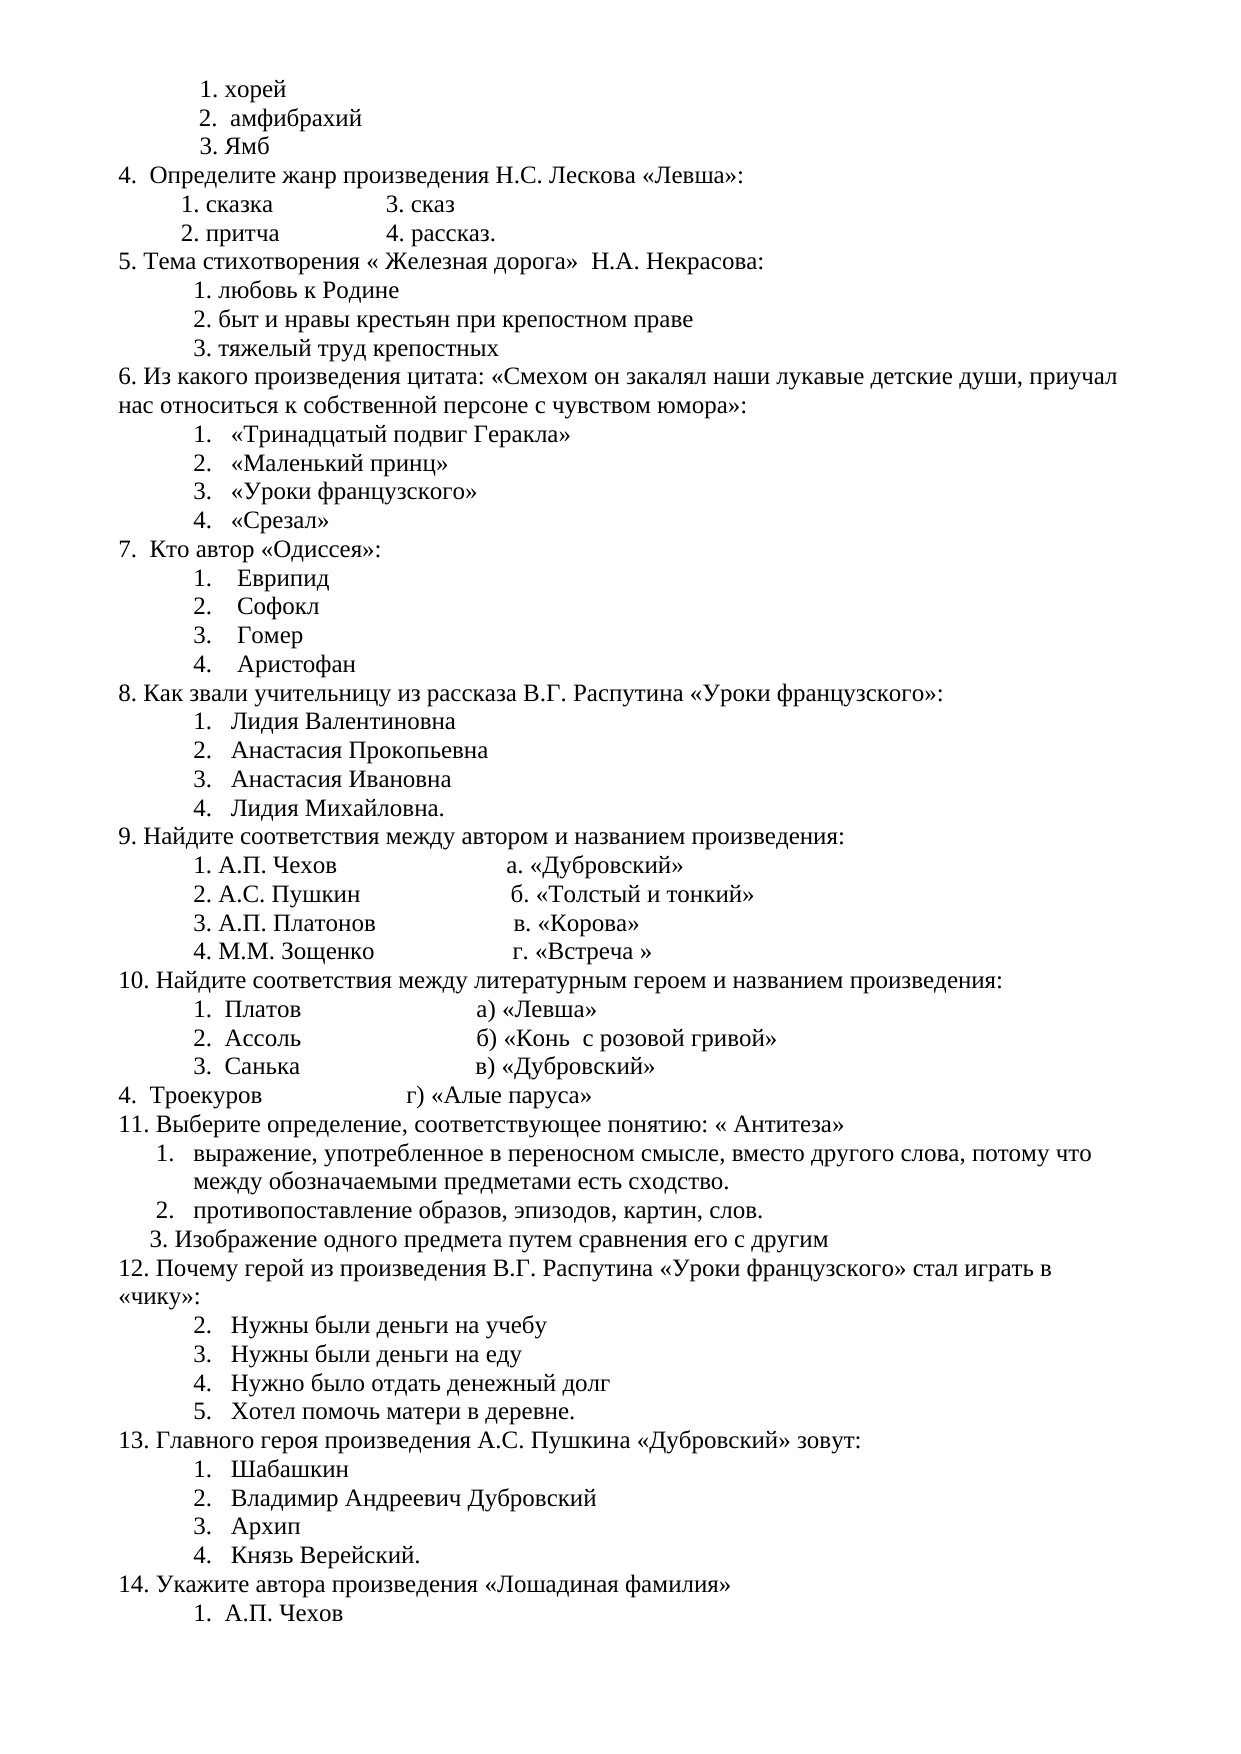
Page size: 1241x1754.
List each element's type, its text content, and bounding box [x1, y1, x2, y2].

list Нужны были деньги на учебу [193, 1310, 1122, 1339]
text 2. А.С. Пушкин б. «Толстый и тонкий» [118, 879, 1122, 908]
list Хотел помочь матери в деревне. [193, 1396, 1122, 1425]
text 1. А.П. Чехов а. «Дубровский» [118, 850, 1122, 879]
list Архип [193, 1511, 1122, 1540]
text 1. Еврипид [118, 563, 1122, 591]
list Нужно было отдать денежный долг [193, 1368, 1122, 1396]
text 3. Ямб [118, 131, 1122, 160]
text 4. «Срезал» [118, 505, 1122, 534]
text 4. Определите жанр произведения Н.С. Лескова «Левша»: [118, 160, 1122, 189]
text .М. Зощенко г. «Встреча » [118, 936, 1122, 965]
text 3. Гомер [118, 620, 1122, 649]
text 1. «Тринадцатый подвиг Геракла» [118, 419, 1122, 448]
list Анастасия Ивановна [193, 764, 1122, 793]
text 1. любовь к Родине [118, 275, 1122, 304]
text 14. Укажите автора произведения «Лошадиная фамилия» [118, 1569, 1122, 1598]
text 12. Почему герой из произведения В.Г. Распутина «Уроки французского» стал играть в «чику»: [118, 1253, 1122, 1310]
text 11. Выберите определение, соответствующее понятию: « Антитеза» [118, 1109, 1122, 1138]
list Анастасия Прокопьевна [193, 735, 1122, 764]
text 2. амфибрахий [192, 103, 1122, 131]
text 4. Аристофан [118, 649, 1122, 678]
text 3. Изображение одного предмета путем сравнения его с другим [118, 1224, 1122, 1253]
text 1. сказка 3. сказ [118, 189, 1122, 218]
list Шабашкин [193, 1454, 1122, 1483]
list Владимир Андреевич Дубровский [193, 1483, 1122, 1511]
text 2. «Маленький принц» [118, 448, 1122, 476]
text 3. тяжелый труд крепостных [118, 333, 1122, 361]
list Князь Верейский. [193, 1540, 1122, 1569]
text 3. А.П. Платонов в. «Корова» [118, 908, 1122, 936]
text 3. «Уроки французского» [118, 476, 1122, 505]
text 1. Платов а) «Левша» [118, 994, 1122, 1023]
text 2. быт и нравы крестьян при крепостном праве [118, 304, 1122, 333]
text 7. Кто автор «Одиссея»: [118, 534, 1122, 563]
list Лидия Михайловна. [193, 793, 1122, 821]
list противопоставление образов, эпизодов, картин, слов. [156, 1195, 1122, 1224]
text 2. притча 4. рассказ. [118, 218, 1122, 246]
list Лидия Валентиновна [193, 706, 1122, 735]
text 2. Софокл [118, 591, 1122, 620]
list Нужны были деньги на еду [193, 1339, 1122, 1368]
text 10. Найдите соответствия между литературным героем и названием произведения: [118, 965, 1122, 994]
text 13. Главного героя произведения А.С. Пушкина «Дубровский» зовут: [118, 1425, 1122, 1454]
text 9. Найдите соответствия между автором и названием произведения: [118, 821, 1122, 850]
list выражение, употребленное в переносном смысле, вместо другого слова, потому что между обозначаемыми предметами есть сходство. [156, 1138, 1122, 1195]
text 8. Как звали учительницу из рассказа В.Г. Распутина «Уроки французского»: [118, 678, 1122, 706]
text 3. Санька в) «Дубровский» 4. Троекуров г) «Алые паруса» [118, 1051, 1122, 1109]
text 2. Ассоль б) «Конь с розовой гривой» [118, 1023, 1122, 1051]
text 1. хорей [118, 74, 1122, 103]
text 1. А.П. Чехов [118, 1598, 1122, 1626]
text 6. Из какого произведения цитата: «Смехом он закалял наши лукавые детские души, приучал нас относиться к собственной персоне с чувством юмора»: [118, 361, 1122, 419]
text 5. Тема стихотворения « Железная дорога» Н.А. Некрасова: [118, 246, 1122, 275]
